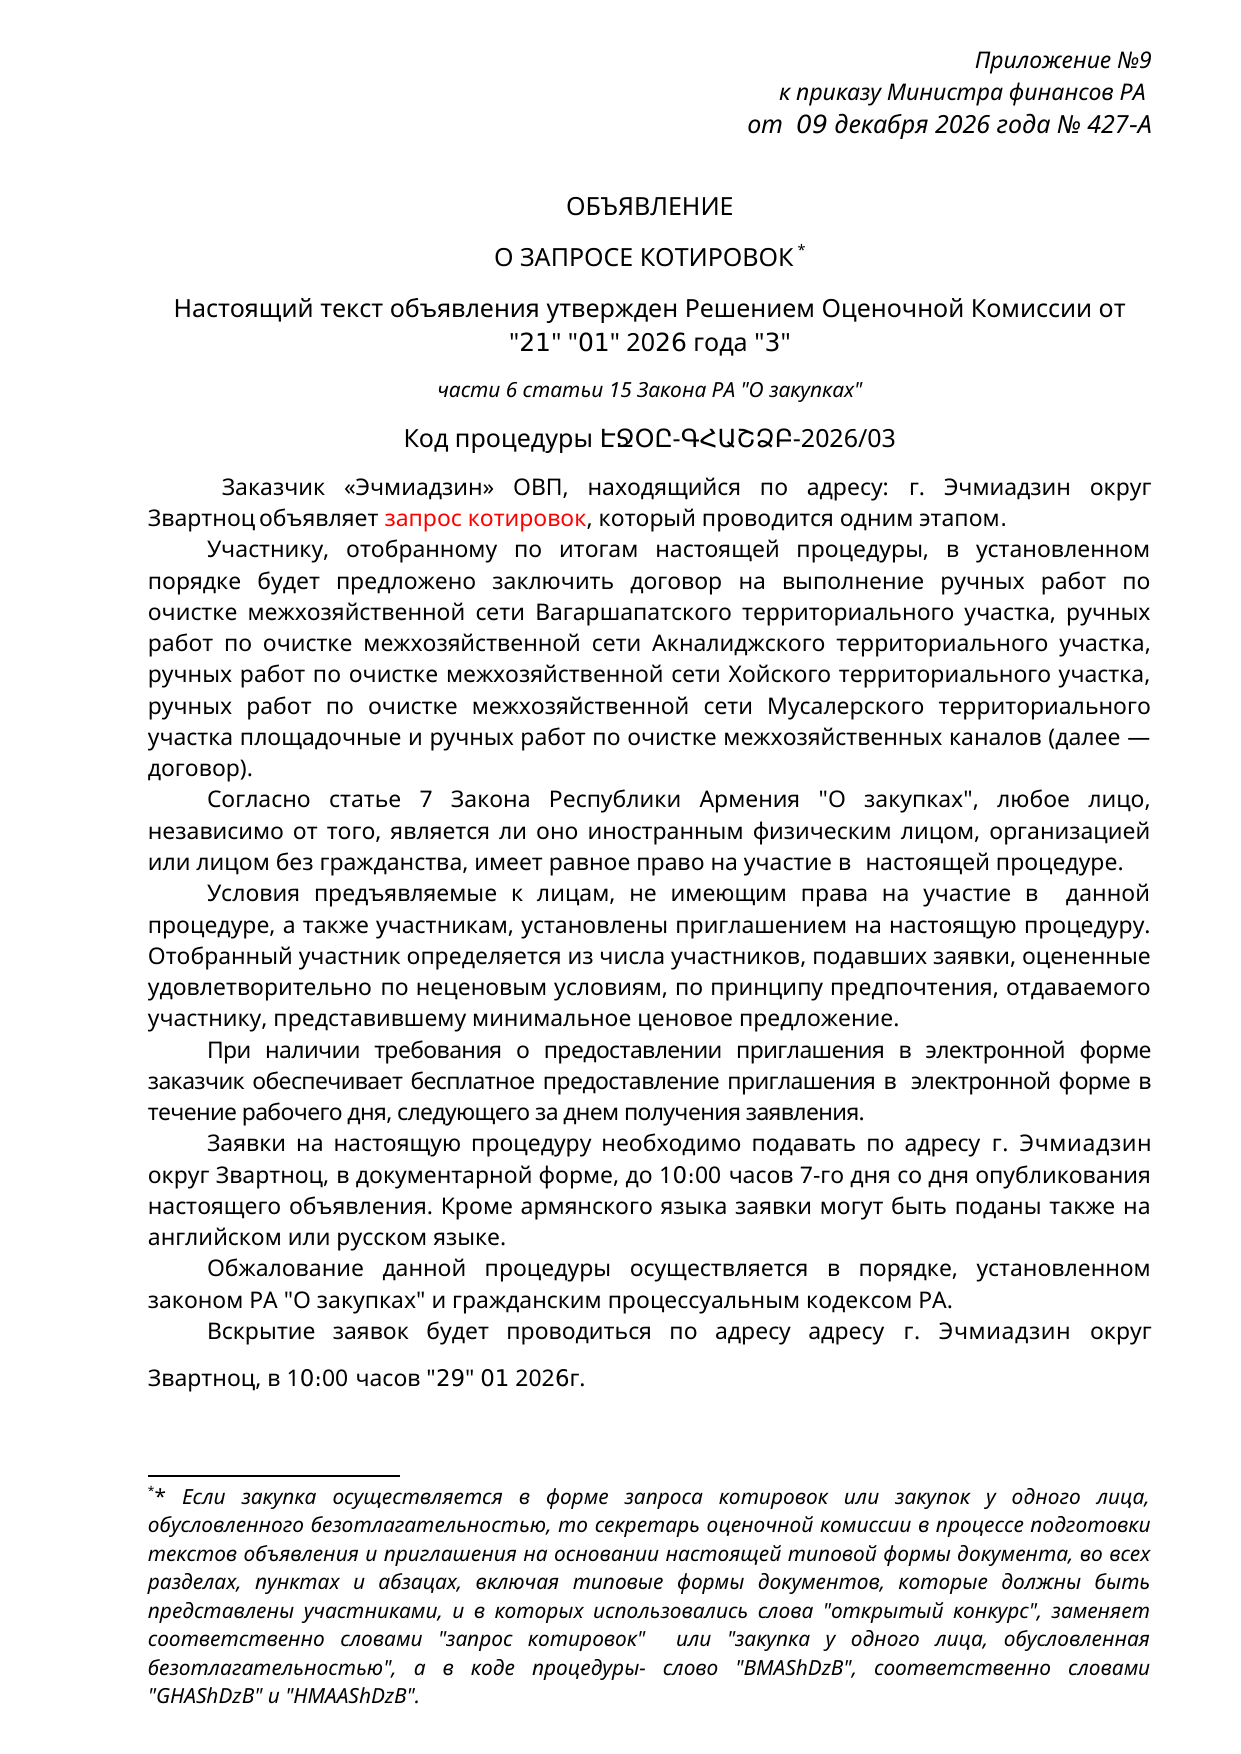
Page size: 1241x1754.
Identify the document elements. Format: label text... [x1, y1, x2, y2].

text Заказчик «Эчмиадзин» ОВП, находящийся по адресу: г. Эчмиадзин округ Звартноц объявляет запрос котировок, который проводится одним этапом. [148, 471, 1152, 533]
text О ЗАПРОСЕ КОТИРОВОК * [148, 239, 1152, 274]
text Участнику, отобранному по итогам настоящей процедуры, в установленном порядке будет предложено заключить договор на выполнение ручныx работ по очистке межхозяйственной сети Вагаршапатского территориального участка, ручныx работ по очистке межхозяйственной сети Акналиджского территориального участка, ручныx работ по очистке межхозяйственной сети Хойского территориального участка, ручныx работ по очистке межхозяйственной сети Мусалерского территориального участка площадочные и ручныx работ по очистке межхозяйственных каналов (далее — договор). [148, 533, 1152, 783]
text При наличии требования о предоставлении приглашения в электронной форме заказчик обеспечивает бесплатное предоставление приглашения в электронной форме в течение рабочего дня, следующего за днем получения заявления. [148, 1033, 1152, 1127]
text части 6 статьи 15 Закона РА "О закупках" [148, 375, 1152, 403]
text к приказу Министра финансов РА от 09 декабря 2026 года № 427-A [148, 76, 1152, 141]
text Согласно статье 7 Закона Республики Армения "О закупках", любое лицо, независимо от того, является ли оно иностранным физическим лицом, организацией или лицом без гражданства, имеет равное право на участие в настоящей процедуре. [148, 783, 1152, 877]
text Условия предъявляемые к лицам, не имеющим права на участие в данной процедуре, а также участникам, установлены приглашением на настоящую процедуру. Отобранный участник определяется из числа участников, подавших заявки, оцененные удовлетворительно по неценовым условиям, по принципу предпочтения, отдаваемого участнику, представившему минимальное ценовое предложение. [148, 877, 1152, 1033]
text Заявки на настоящую процедуру необходимо подавать по адресу г. Эчмиадзин округ Звартноц, в документарной форме, до 10։00 часов 7-го дня со дня опубликования настоящего объявления. Кроме армянского языка заявки могут быть поданы также на английском или русском языке. [148, 1127, 1152, 1252]
text Вскрытие заявок будет проводиться по адресу адресу г. Эчмиадзин округ Звартноц, в 10։00 часов "29" 01 2026г. [148, 1315, 1152, 1393]
text Обжалование данной процедуры осуществляется в порядке, установленном законом РА "О закупках" и гражданским процессуальным кодексом РА. [148, 1252, 1152, 1315]
text Код процедуры ԷՋՕԸ-ԳՀԱՇՁԲ-2026/03 [148, 420, 1152, 454]
text Настоящий текст объявления утвержден Решением Оценочной Комиссии от "21" "01" 2026 года "3" [148, 290, 1152, 358]
text ОБЪЯВЛЕНИЕ [148, 189, 1152, 223]
text Приложение №9 [148, 44, 1152, 76]
